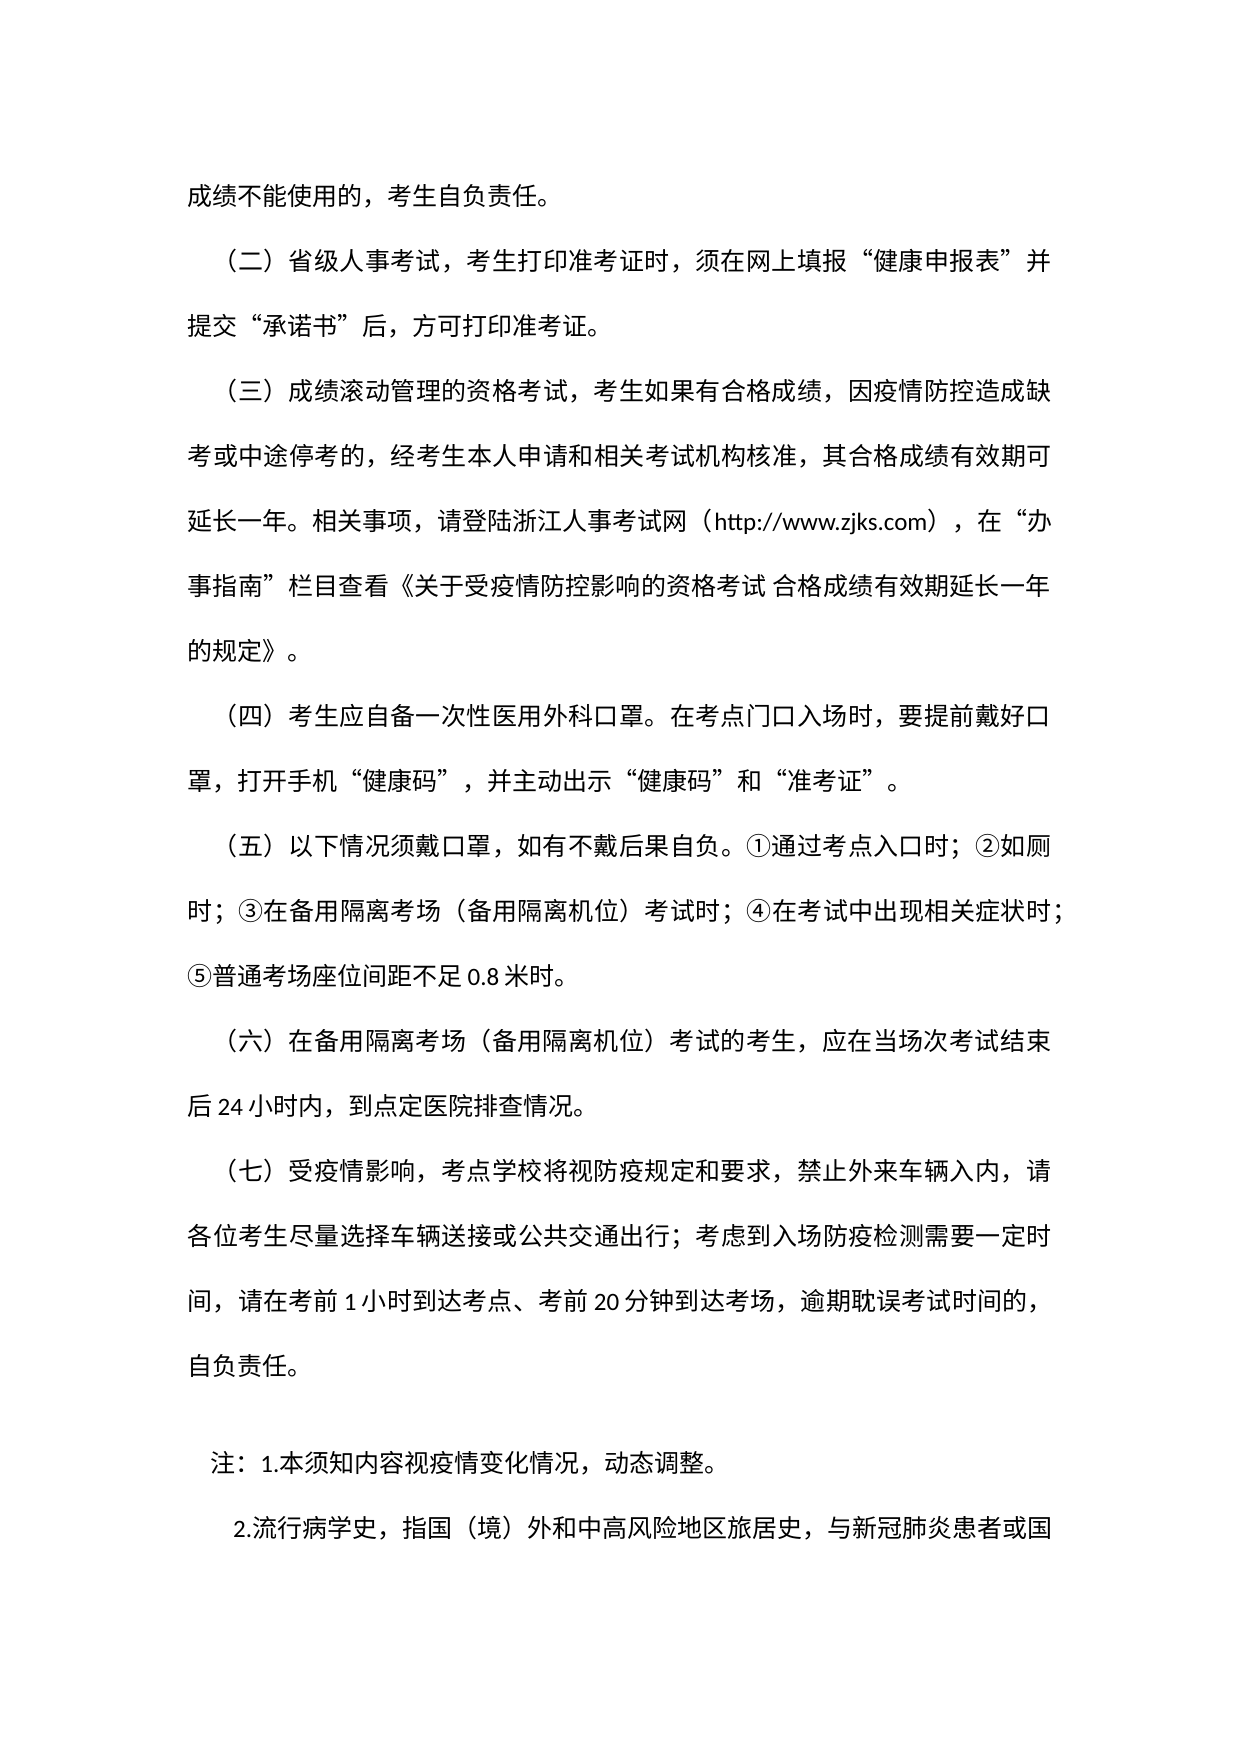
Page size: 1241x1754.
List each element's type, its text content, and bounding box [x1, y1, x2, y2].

text （五）以下情况须戴口罩，如有不戴后果自负。①通过考点入口时；②如厕时；③在备用隔离考场（备用隔离机位）考试时；④在考试中出现相关症状时；⑤普通考场座位间距不足0.8米时。 [187, 812, 1053, 1007]
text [187, 1494, 1053, 1559]
text （四）考生应自备一次性医用外科口罩。在考点门口入场时，要提前戴好口罩，打开手机“健康码”，并主动出示“健康码”和“准考证”。 [187, 682, 1053, 812]
text （七）受疫情影响，考点学校将视防疫规定和要求，禁止外来车辆入内，请各位考生尽量选择车辆送接或公共交通出行；考虑到入场防疫检测需要一定时间，请在考前1小时到达考点、考前20分钟到达考场，逾期耽误考试时间的，自负责任。 [187, 1137, 1053, 1397]
text （二）省级人事考试，考生打印准考证时，须在网上填报“健康申报表”并提交“承诺书”后，方可打印准考证。 [187, 227, 1053, 357]
text （六）在备用隔离考场（备用隔离机位）考试的考生，应在当场次考试结束后24小时内，到点定医院排查情况。 [187, 1007, 1053, 1137]
text （三）成绩滚动管理的资格考试，考生如果有合格成绩，因疫情防控造成缺考或中途停考的，经考生本人申请和相关考试机构核准，其合格成绩有效期可延长一年。相关事项，请登陆浙江人事考试网（http://www.zjks.com），在“办事指南”栏目查看《关于受疫情防控影响的资格考试 合格成绩有效期延长一年的规定》。 [187, 357, 1053, 682]
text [187, 162, 1053, 227]
text 注：1.本须知内容视疫情变化情况，动态调整。 [187, 1429, 1053, 1494]
